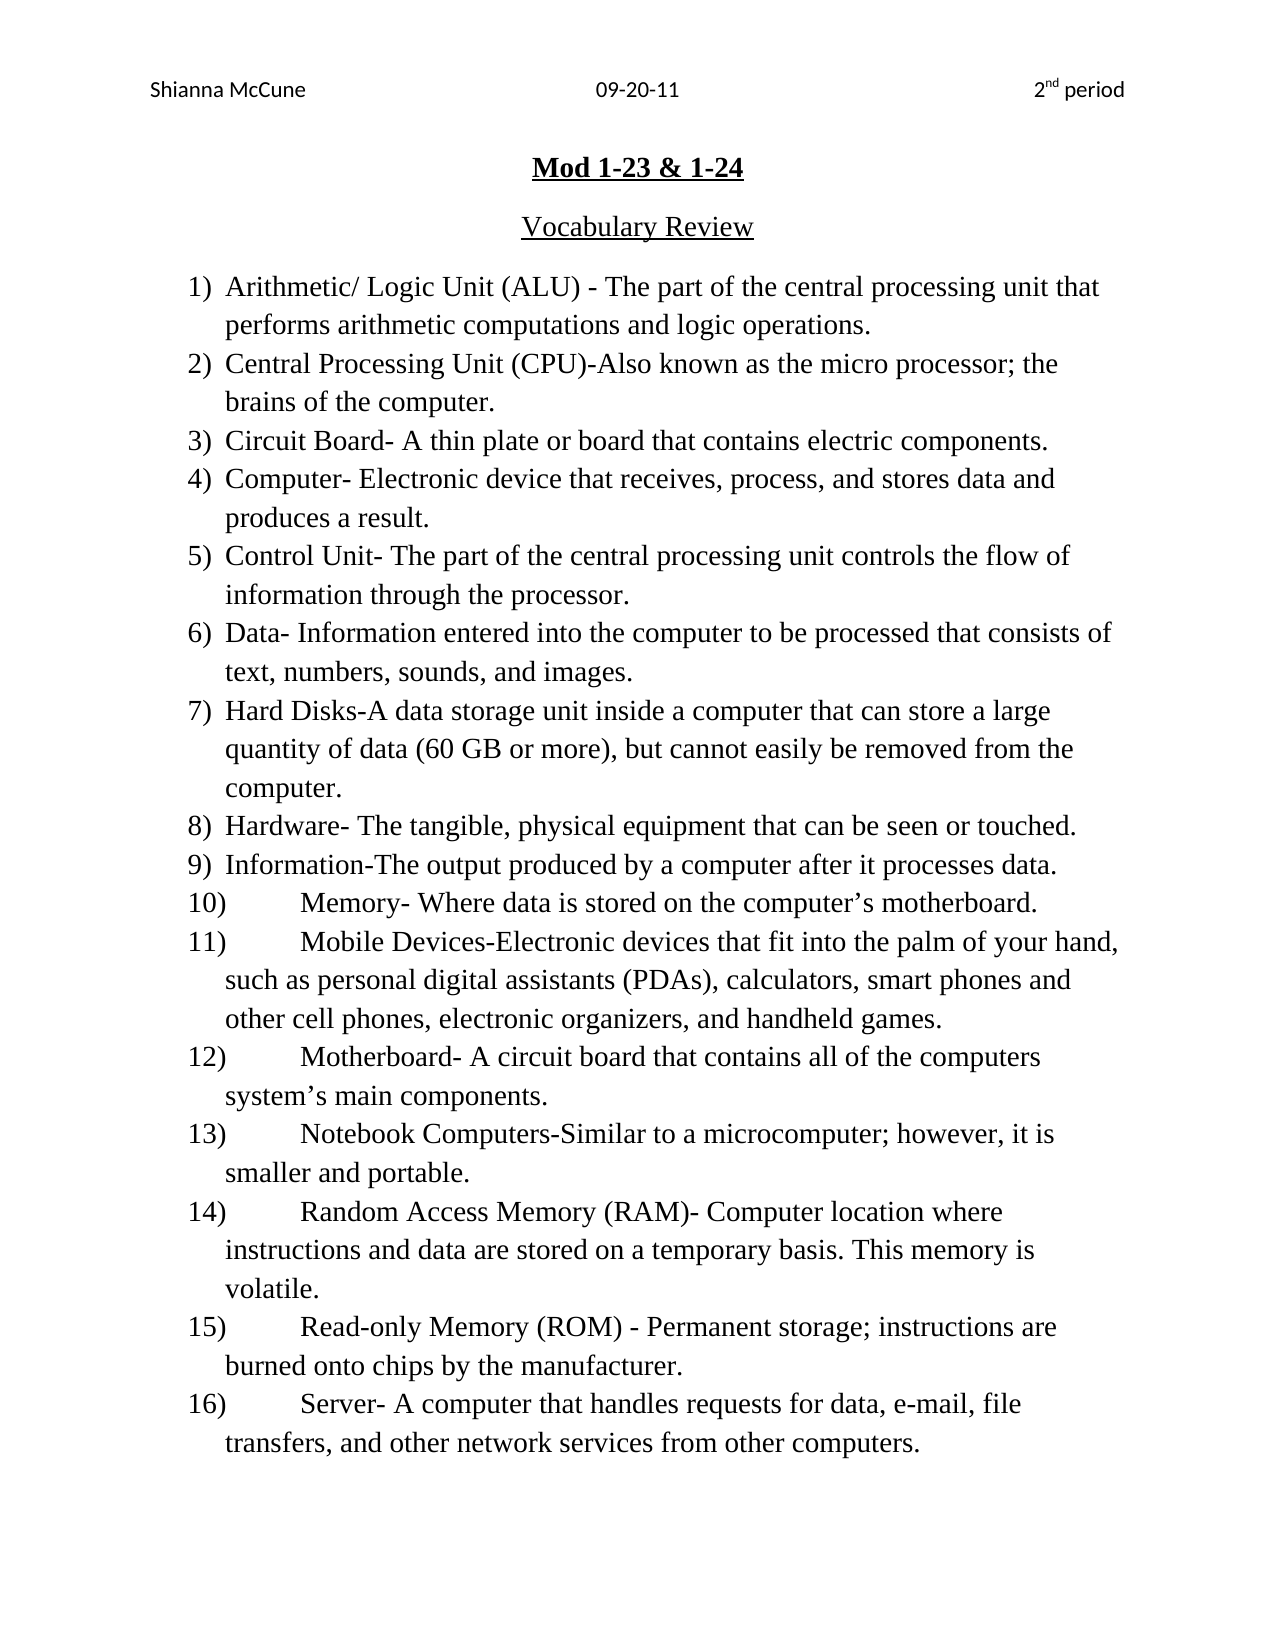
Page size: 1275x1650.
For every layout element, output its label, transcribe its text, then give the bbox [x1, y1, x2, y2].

list Information-The output produced by a computer after it processes data. [187, 847, 1125, 880]
list Server- A computer that handles requests for data, e-mail, file transfers, and other network services from other computers. [187, 1386, 1125, 1458]
list Control Unit- The part of the central processing unit controls the flow of information through the processor. [187, 538, 1125, 611]
list Data- Information entered into the computer to be processed that consists of text, numbers, sounds, and images. [187, 616, 1125, 688]
list Central Processing Unit (CPU)-Also known as the micro processor; the brains of the computer. [187, 346, 1125, 418]
list Hardware- The tangible, physical equipment that can be seen or touched. [187, 808, 1125, 842]
list Computer- Electronic device that receives, process, and stores data and produces a result. [187, 461, 1125, 533]
list Read-only Memory (ROM) - Permanent storage; instructions are burned onto chips by the manufacturer. [187, 1309, 1125, 1381]
list Motherboard- A circuit board that contains all of the computers system’s main components. [187, 1039, 1125, 1112]
list Mobile Devices-Electronic devices that fit into the palm of your hand, such as personal digital assistants (PDAs), calculators, smart phones and other cell phones, electronic organizers, and handheld games. [187, 924, 1125, 1034]
text Mod 1-23 & 1-24 [150, 150, 1125, 183]
list Random Access Memory (RAM)- Computer location where instructions and data are stored on a temporary basis. This memory is volatile. [187, 1194, 1125, 1304]
list Circuit Board- A thin plate or board that contains electric components. [187, 423, 1125, 456]
list Hard Disks-A data storage unit inside a computer that can store a large quantity of data (60 GB or more), but cannot easily be removed from the computer. [187, 693, 1125, 803]
list Memory- Where data is stored on the computer’s motherboard. [187, 885, 1125, 919]
list Notebook Computers-Similar to a microcomputer; however, it is smaller and portable. [187, 1117, 1125, 1189]
list Arithmetic/ Logic Unit (ALU) - The part of the central processing unit that performs arithmetic computations and logic operations. [187, 269, 1125, 341]
text Vocabulary Review [150, 209, 1125, 243]
